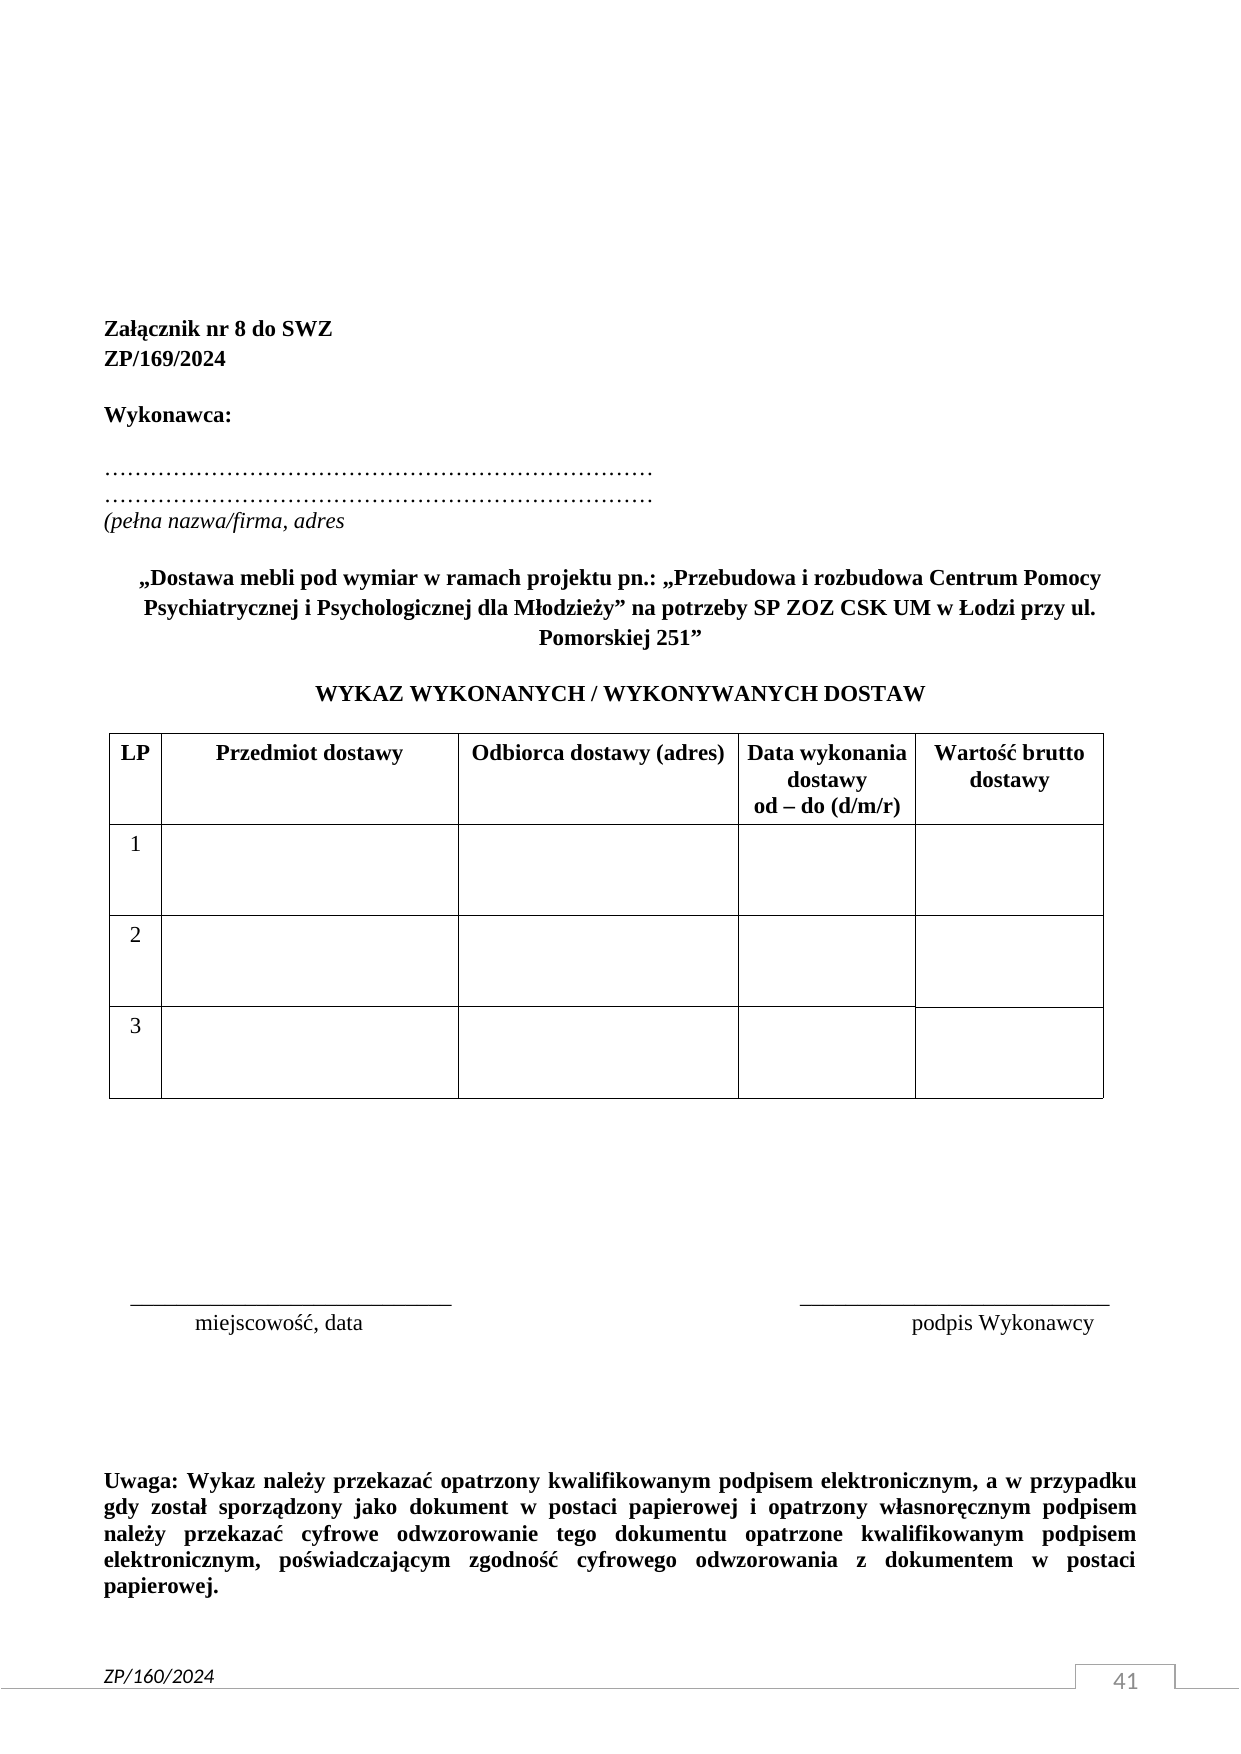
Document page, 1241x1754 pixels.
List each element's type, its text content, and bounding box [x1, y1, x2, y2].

text ZP/169/2024 [103, 345, 1137, 371]
text (pełna nazwa/firma, adres [103, 507, 1137, 533]
table_cell [916, 1008, 1103, 1097]
text ____________________________ ___________________________ [103, 1282, 1137, 1309]
table_cell [162, 1007, 458, 1097]
text WYKAZ WYKONANYCH / WYKONYWANYCH DOSTAW [103, 681, 1137, 707]
table_cell 1 [110, 825, 161, 915]
table_cell [459, 825, 738, 915]
table_cell [459, 916, 738, 1006]
text „Dostawa mebli pod wymiar w ramach projektu pn.: „Przebudowa i rozbudowa Centrum Pomocy Psychiatrycznej i Psychologicznej dla Młodzieży” na potrzeby SP ZOZ CSK UM w Łodzi przy ul. Pomorskiej 251” [103, 563, 1137, 650]
table_cell [162, 916, 458, 1006]
table_cell [916, 825, 1103, 915]
table_cell 3 [110, 1007, 161, 1097]
table_cell 2 [110, 916, 161, 1006]
table_cell [739, 825, 915, 915]
text Wykonawca: [103, 402, 1137, 428]
table_cell [916, 916, 1103, 1006]
table_header Przedmiot dostawy [162, 734, 458, 824]
text miejscowość, data podpis Wykonawcy [103, 1309, 1137, 1335]
text Załącznik nr 8 do SWZ [103, 315, 1137, 341]
table_cell [162, 825, 458, 915]
table_cell [739, 1007, 915, 1097]
table_header Data wykonania dostawy od – do (d/m/r) [739, 734, 915, 824]
table_header Odbiorca dostawy (adres) [459, 734, 738, 824]
text Uwaga: Wykaz należy przekazać opatrzony kwalifikowanym podpisem elektronicznym, a w przypadku gdy został sporządzony jako dokument w postaci papierowej i opatrzony własnoręcznym podpisem należy przekazać cyfrowe odwzorowanie tego dokumentu opatrzone kwalifikowanym podpisem elektronicznym, poświadczającym zgodność cyfrowego odwzorowania z dokumentem w postaci papierowej. [103, 1467, 1137, 1599]
table_header LP [110, 734, 161, 824]
table_cell [459, 1007, 738, 1097]
text ……………………………………………………………… [103, 454, 1137, 481]
text ……………………………………………………………… [103, 481, 1137, 507]
table_cell [739, 916, 915, 1006]
table_header Wartość brutto dostawy [916, 734, 1103, 824]
